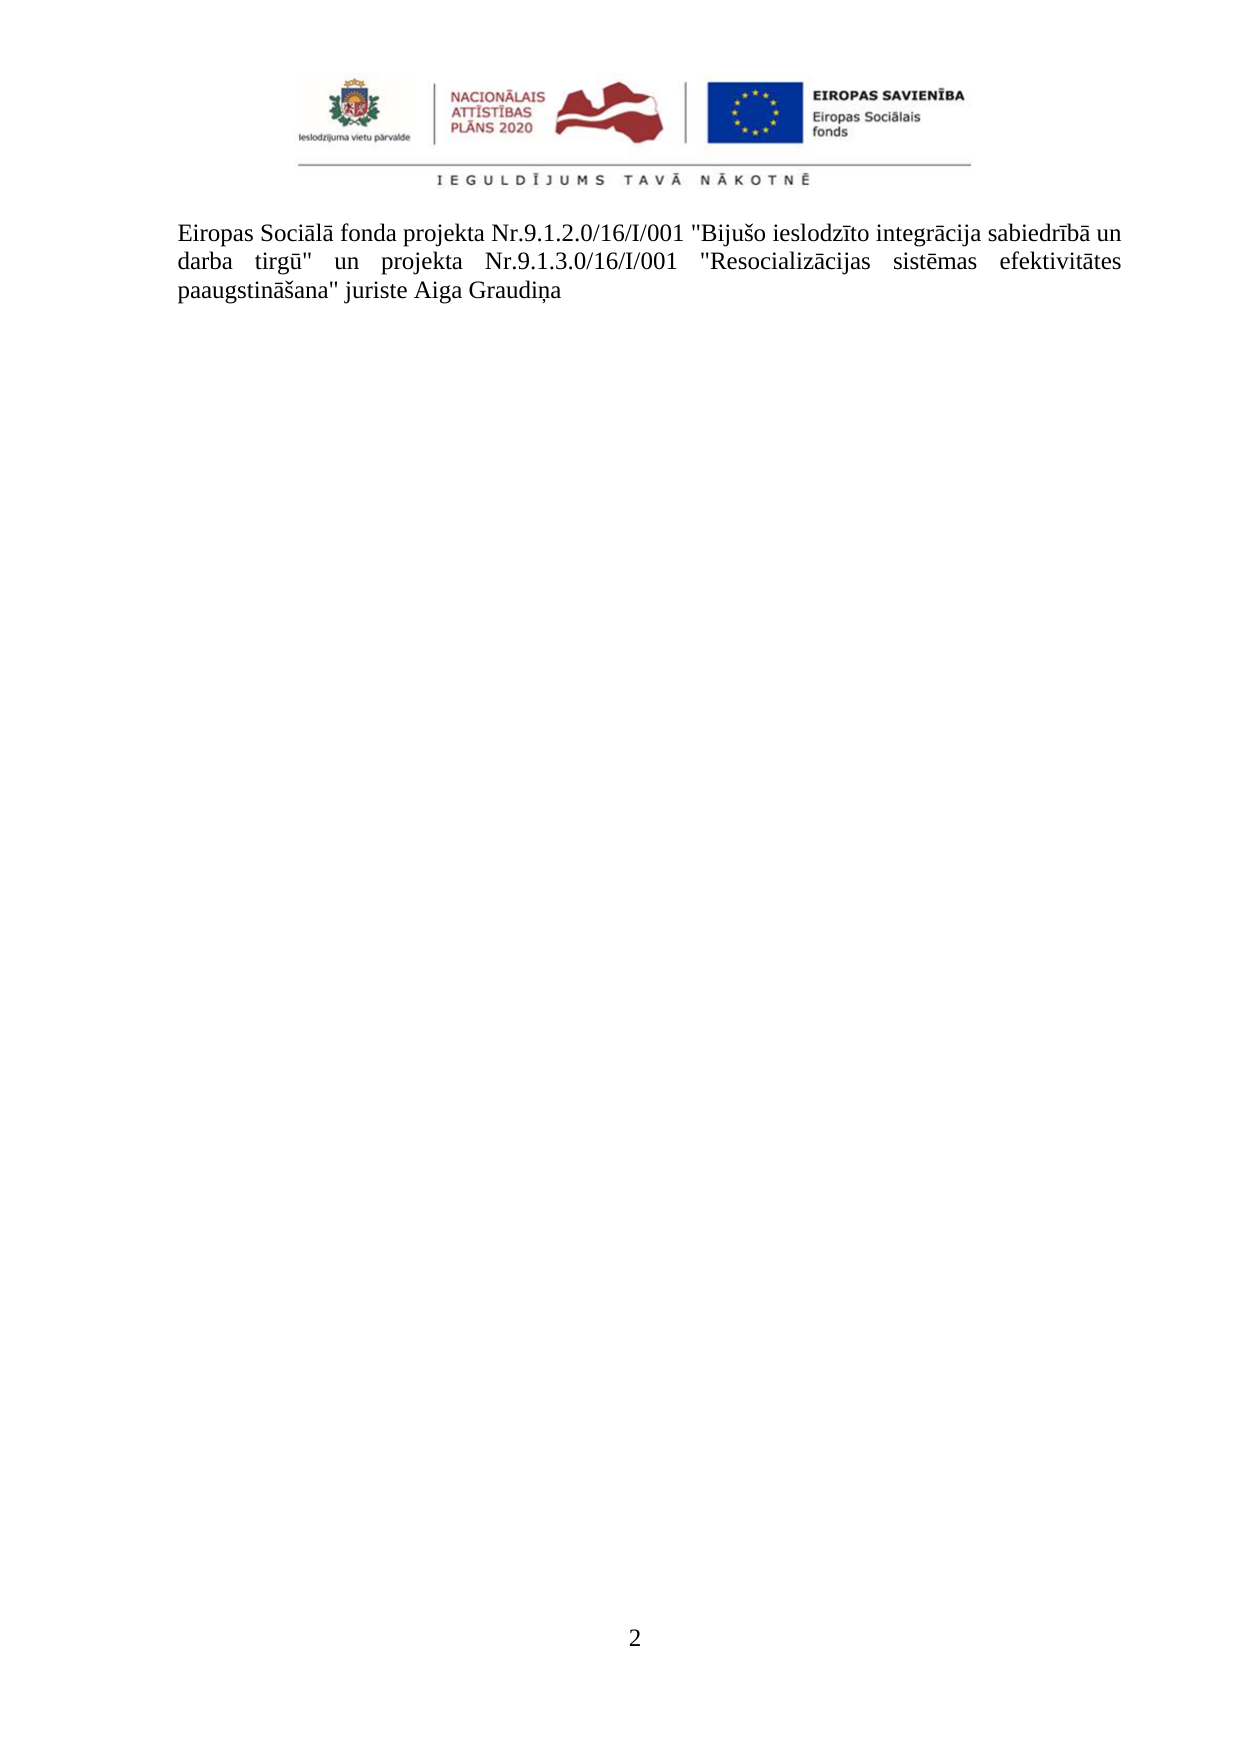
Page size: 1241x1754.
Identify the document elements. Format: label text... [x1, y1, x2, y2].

text Eiropas Sociālā fonda projekta Nr.9.1.2.0/16/I/001 "Bijušo ieslodzīto integrācija sabiedrībā un darba tirgū" un projekta Nr.9.1.3.0/16/I/001 "Resocializācijas sistēmas efektivitātes paaugstināšana" juriste Aiga Graudiņa [177, 218, 1122, 304]
picture [294, 73, 976, 189]
